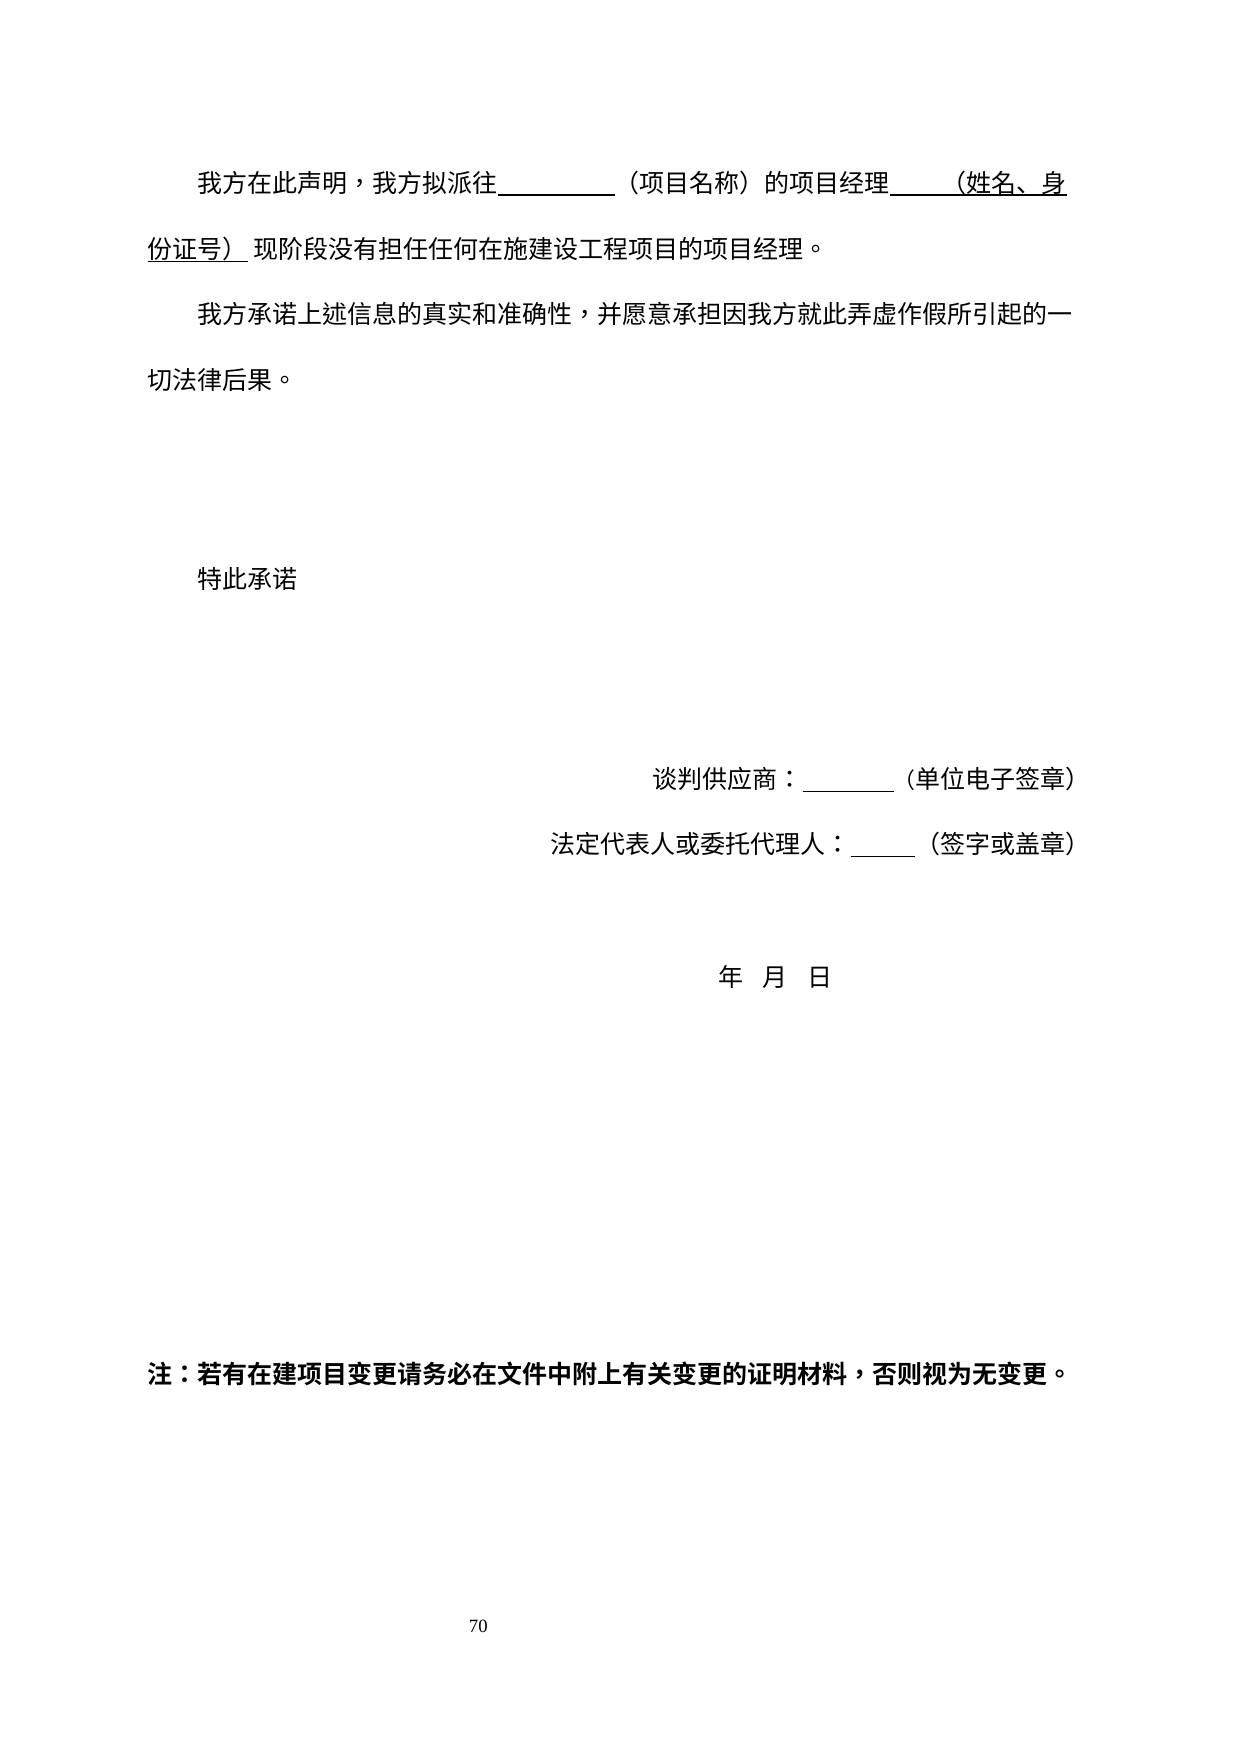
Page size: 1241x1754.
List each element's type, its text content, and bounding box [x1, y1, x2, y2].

text 谈判供应商： （单位电子签章） [148, 744, 1090, 811]
text 我方承诺上述信息的真实和准确性，并愿意承担因我方就此弄虚作假所引起的一切法律后果。 [148, 281, 1090, 413]
text 法定代表人或委托代理人： （签字或盖章） [148, 811, 1090, 877]
text 我方在此声明，我方拟派往 （项目名称）的项目经理 （姓名、身份证号） 现阶段没有担任任何在施建设工程项目的项目经理。 [148, 148, 1090, 281]
text 年 月 日 [148, 943, 1090, 1009]
text 特此承诺 [148, 546, 1090, 612]
text 注：若有在建项目变更请务必在文件中附上有关变更的证明材料，否则视为无变更。 [148, 1341, 1090, 1407]
